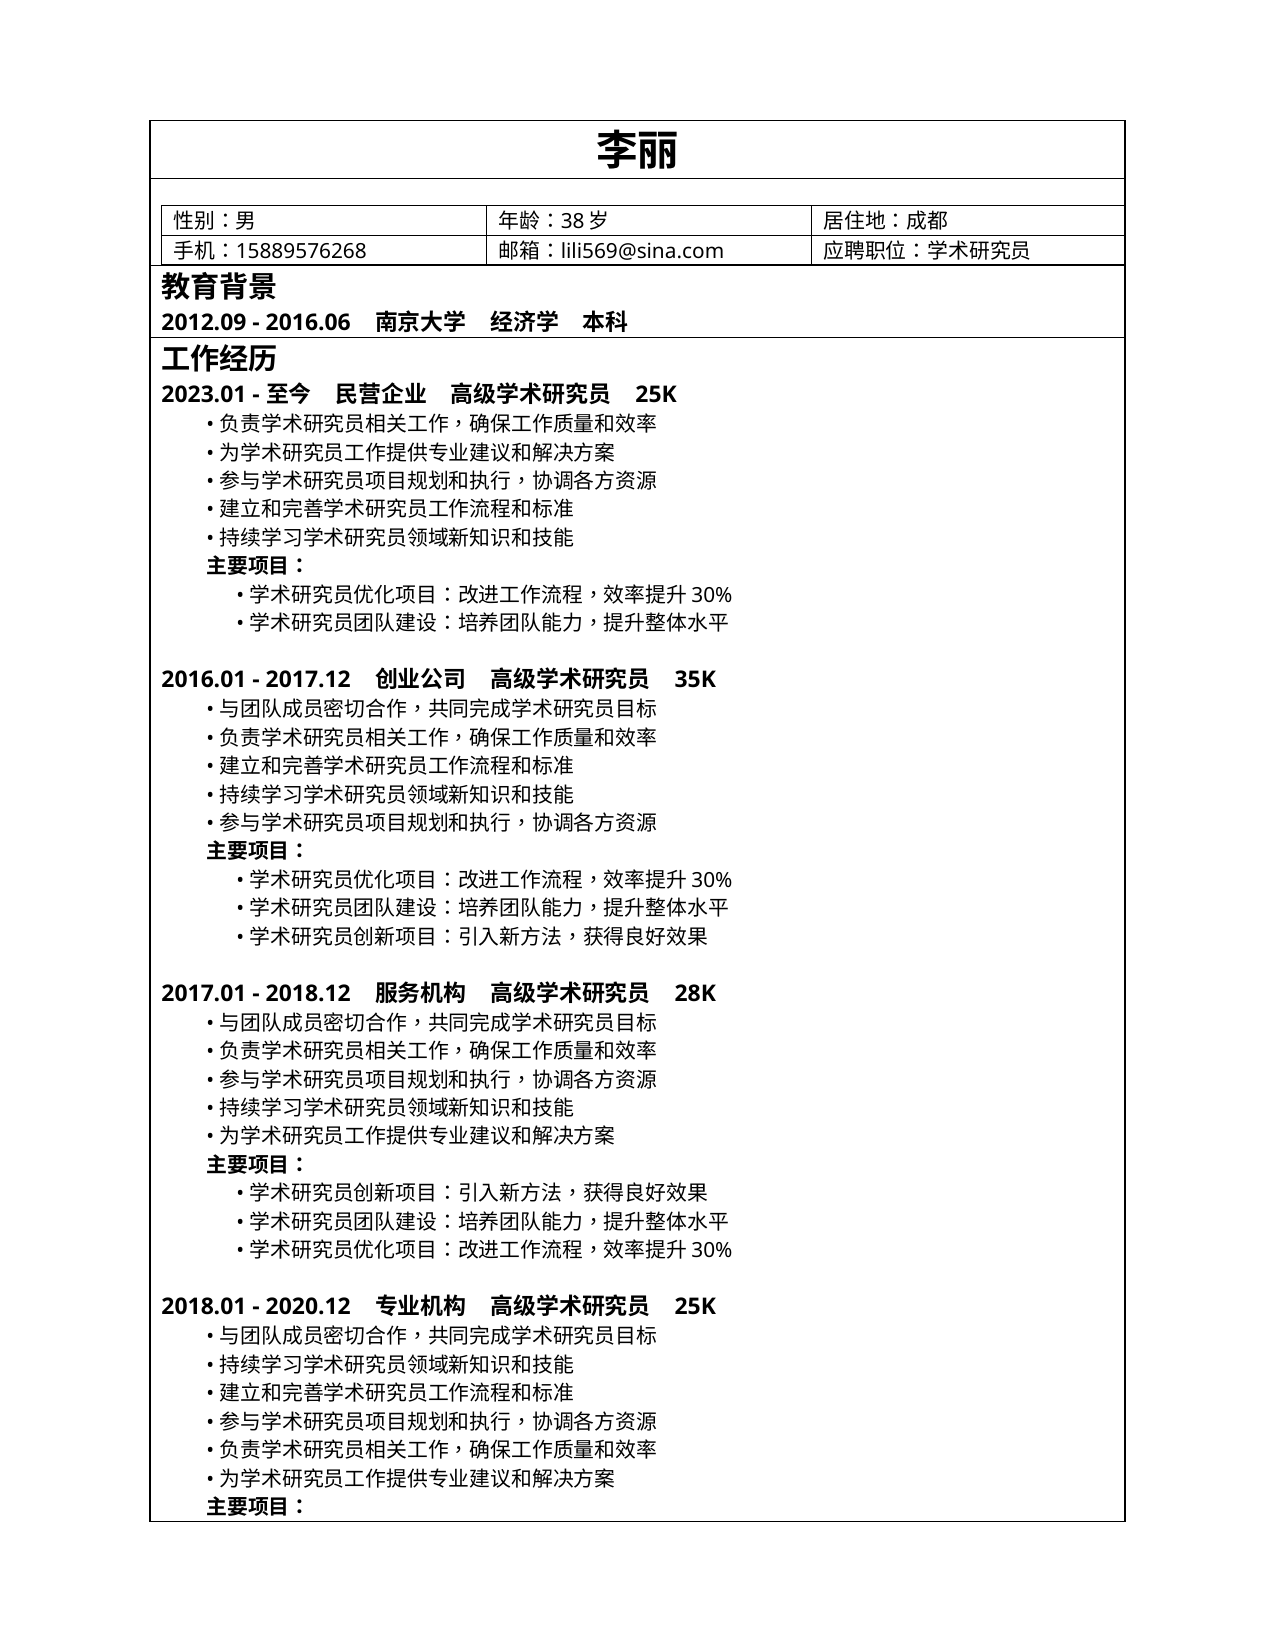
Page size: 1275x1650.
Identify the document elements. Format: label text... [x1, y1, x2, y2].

table_cell 教育背景 2012.09 - 2016.06 南京大学 经济学 本科 [151, 266, 1124, 337]
table_cell [151, 179, 1124, 265]
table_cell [151, 338, 1124, 1521]
table_header 李丽 [151, 121, 1124, 178]
